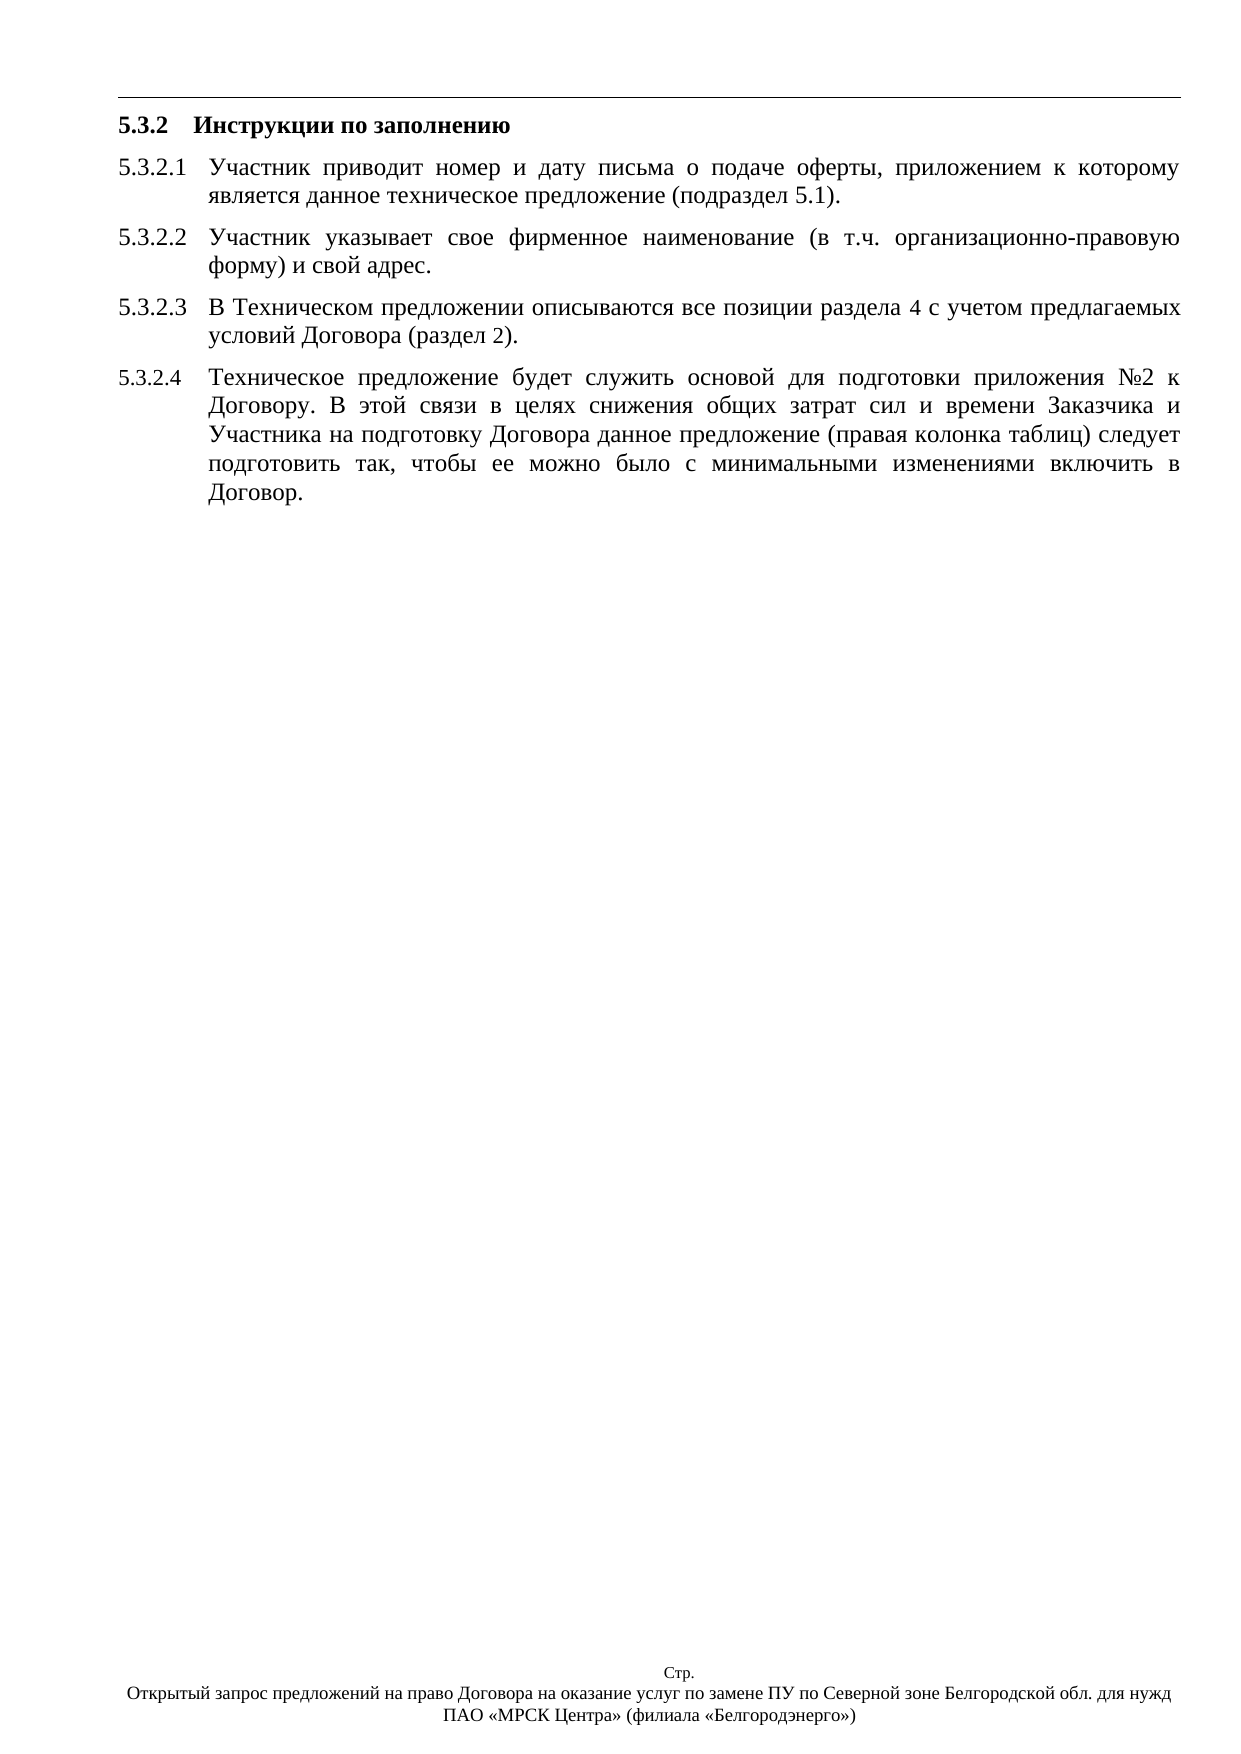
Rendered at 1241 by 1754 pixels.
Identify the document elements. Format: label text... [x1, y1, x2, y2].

list Участник указывает свое фирменное наименование (в т.ч. организационно-правовую форму) и свой адрес. [118, 222, 1181, 279]
list Техническое предложение будет служить основой для подготовки приложения №2 к Договору. В этой связи в целях снижения общих затрат сил и времени Заказчика и Участника на подготовку Договора данное предложение (правая колонка таблиц) следует подготовить так, чтобы ее можно было с минимальными изменениями включить в Договор. [118, 362, 1181, 506]
subtitle Инструкции по заполнению [118, 111, 1181, 139]
list Участник приводит номер и дату письма о подаче оферты, приложением к которому является данное техническое предложение (подраздел 5.1). [118, 152, 1181, 209]
